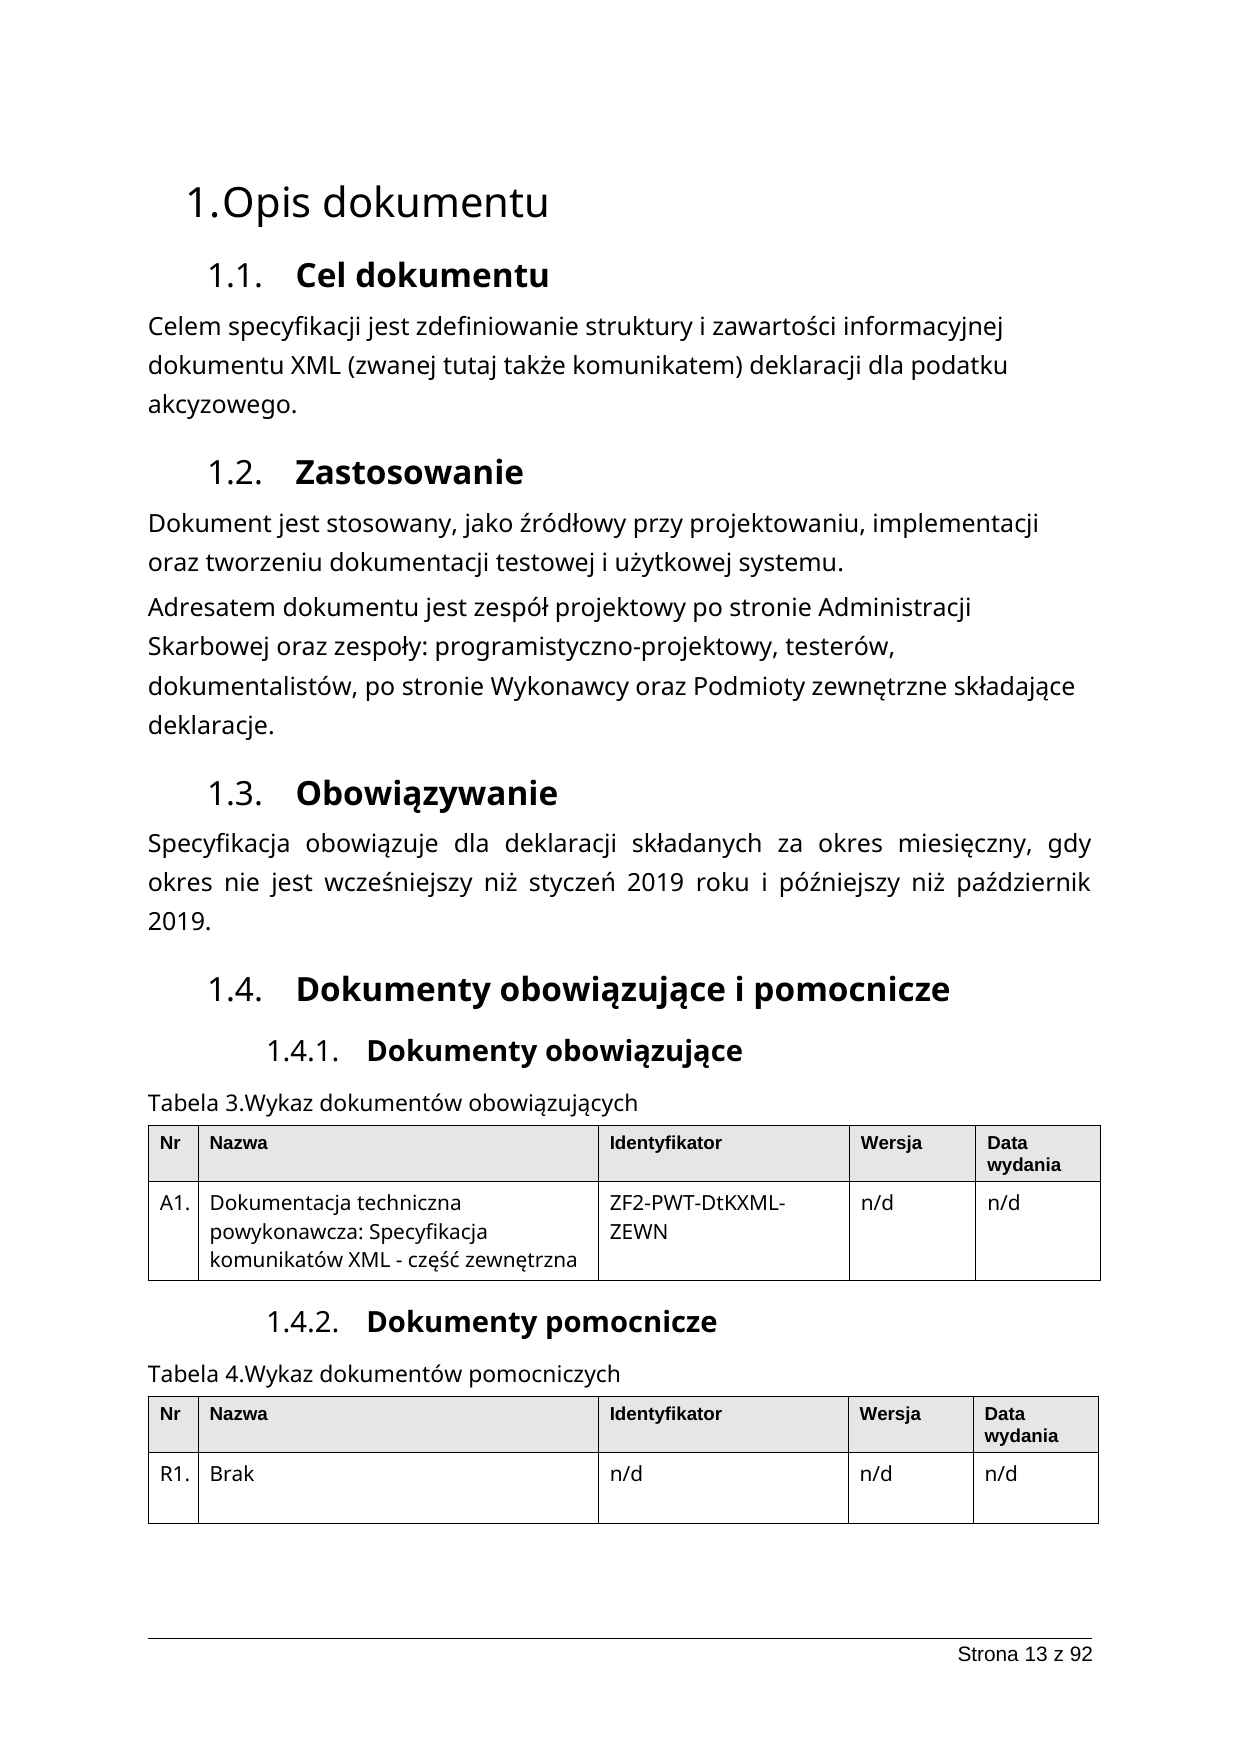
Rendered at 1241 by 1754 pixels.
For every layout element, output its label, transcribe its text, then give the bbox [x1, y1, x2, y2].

table_cell n/d [599, 1453, 848, 1523]
table_cell [149, 1453, 198, 1523]
table_cell [149, 1182, 198, 1280]
subtitle Opis dokumentu [185, 173, 1092, 229]
subtitle Dokumenty obowiązujące i pomocnicze [207, 968, 1092, 1010]
subtitle Dokumenty pomocnicze [266, 1306, 1092, 1339]
table_header Wersja [850, 1126, 975, 1181]
table_header Nazwa [199, 1126, 598, 1181]
table_header Data wydania [976, 1126, 1100, 1181]
table_header Data wydania [974, 1397, 1098, 1452]
table_cell n/d [976, 1182, 1100, 1280]
table_cell n/d [849, 1453, 973, 1523]
text Celem specyfikacji jest zdefiniowanie struktury i zawartości informacyjnej dokumentu XML (zwanej tutaj także komunikatem) deklaracji dla podatku akcyzowego. [148, 309, 1092, 421]
table_header Nr [149, 1397, 198, 1452]
subtitle Cel dokumentu [207, 254, 1092, 296]
table_cell ZF2-PWT-DtKXML-ZEWN [599, 1182, 849, 1280]
text Specyfikacja obowiązuje dla deklaracji składanych za okres miesięczny, gdy okres nie jest wcześniejszy niż styczeń 2019 roku i późniejszy niż październik 2019. [148, 826, 1092, 938]
text Dokument jest stosowany, jako źródłowy przy projektowaniu, implementacji oraz tworzeniu dokumentacji testowej i użytkowej systemu. [148, 505, 1092, 578]
table_header Identyfikator [599, 1397, 848, 1452]
table_header Nazwa [199, 1397, 598, 1452]
table_cell Brak [199, 1453, 598, 1523]
table_cell Dokumentacja techniczna powykonawcza: Specyfikacja komunikatów XML - część zewnętrzna [199, 1182, 598, 1280]
table_header Wersja [849, 1397, 973, 1452]
table_cell n/d [850, 1182, 975, 1280]
subtitle Dokumenty obowiązujące [266, 1035, 1092, 1068]
table_cell n/d [974, 1453, 1098, 1523]
subtitle Zastosowanie [207, 451, 1092, 493]
table_header Identyfikator [599, 1126, 849, 1181]
subtitle Obowiązywanie [207, 772, 1092, 813]
text Adresatem dokumentu jest zespół projektowy po stronie Administracji Skarbowej oraz zespoły: programistyczno-projektowy, testerów, dokumentalistów, po stronie Wykonawcy oraz Podmioty zewnętrzne składające deklaracje. [148, 590, 1092, 741]
table_header Nr [149, 1126, 198, 1181]
